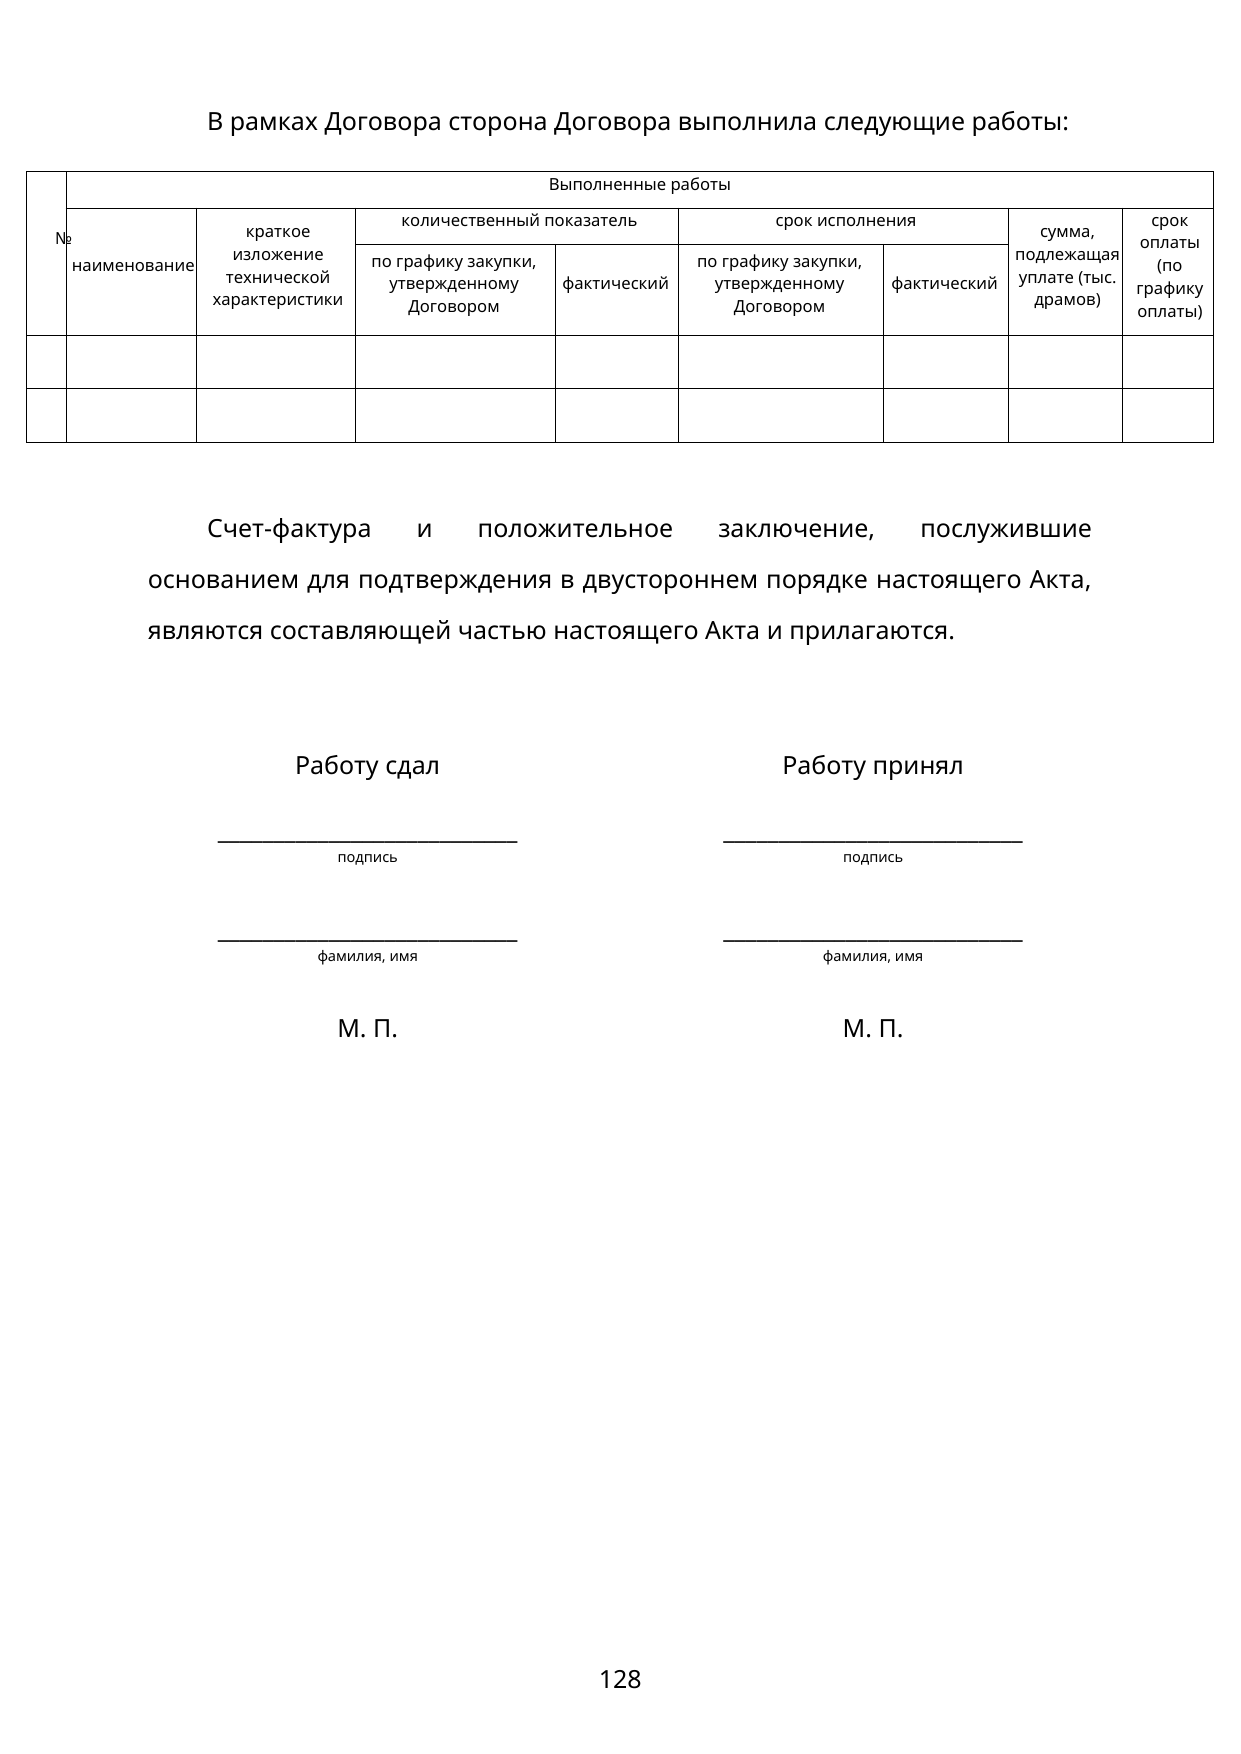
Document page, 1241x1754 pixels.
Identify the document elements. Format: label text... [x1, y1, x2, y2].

table_cell М. П. [115, 1011, 620, 1076]
table_cell ___________________________ фамилия, имя [620, 912, 1126, 1011]
table_header Работу сдал [115, 748, 620, 813]
table_cell [556, 336, 678, 388]
table_cell срок исполнения [679, 209, 1008, 244]
table_cell краткое изложение технической характеристики [197, 209, 355, 334]
table_cell [27, 336, 66, 388]
table_header Выполненные работы [67, 172, 1213, 207]
table_cell [197, 336, 355, 388]
table_cell ___________________________ подпись [620, 813, 1126, 912]
table_header Работу принял [620, 748, 1126, 813]
table_cell сумма, подлежащая уплате (тыс. драмов) [1009, 209, 1122, 334]
table_cell [67, 336, 196, 388]
table_cell [884, 389, 1008, 442]
table_cell [197, 389, 355, 442]
table_cell срок оплаты (по графику оплаты) [1123, 209, 1213, 334]
table_cell [27, 389, 66, 442]
text В рамках Договора сторона Договора выполнила следующие работы: [148, 103, 1092, 137]
table_cell по графику закупки, утвержденному Договором [679, 245, 883, 334]
table_cell наименование [67, 209, 196, 334]
table_cell [884, 336, 1008, 388]
table_cell [679, 389, 883, 442]
table_cell М. П. [620, 1011, 1126, 1076]
table_cell [1123, 389, 1213, 442]
table_header № [27, 172, 66, 334]
table_cell [1123, 336, 1213, 388]
table_cell количественный показатель [356, 209, 678, 244]
table_cell ___________________________ фамилия, имя [115, 912, 620, 1011]
table_cell [556, 389, 678, 442]
table_cell [356, 336, 555, 388]
table_cell фактический [556, 245, 678, 334]
table_cell [679, 336, 883, 388]
table_cell [356, 389, 555, 442]
table_cell по графику закупки, утвержденному Договором [356, 245, 555, 334]
table_cell [1009, 336, 1122, 388]
text Счет-фактура и положительное заключение, послужившие основанием для подтверждения в двустороннем порядке настоящего Акта, являются составляющей частью настоящего Акта и прилагаются. [148, 511, 1092, 647]
table_cell ___________________________ подпись [115, 813, 620, 912]
table_cell фактический [884, 245, 1008, 334]
table_cell [1009, 389, 1122, 442]
table_cell [67, 389, 196, 442]
